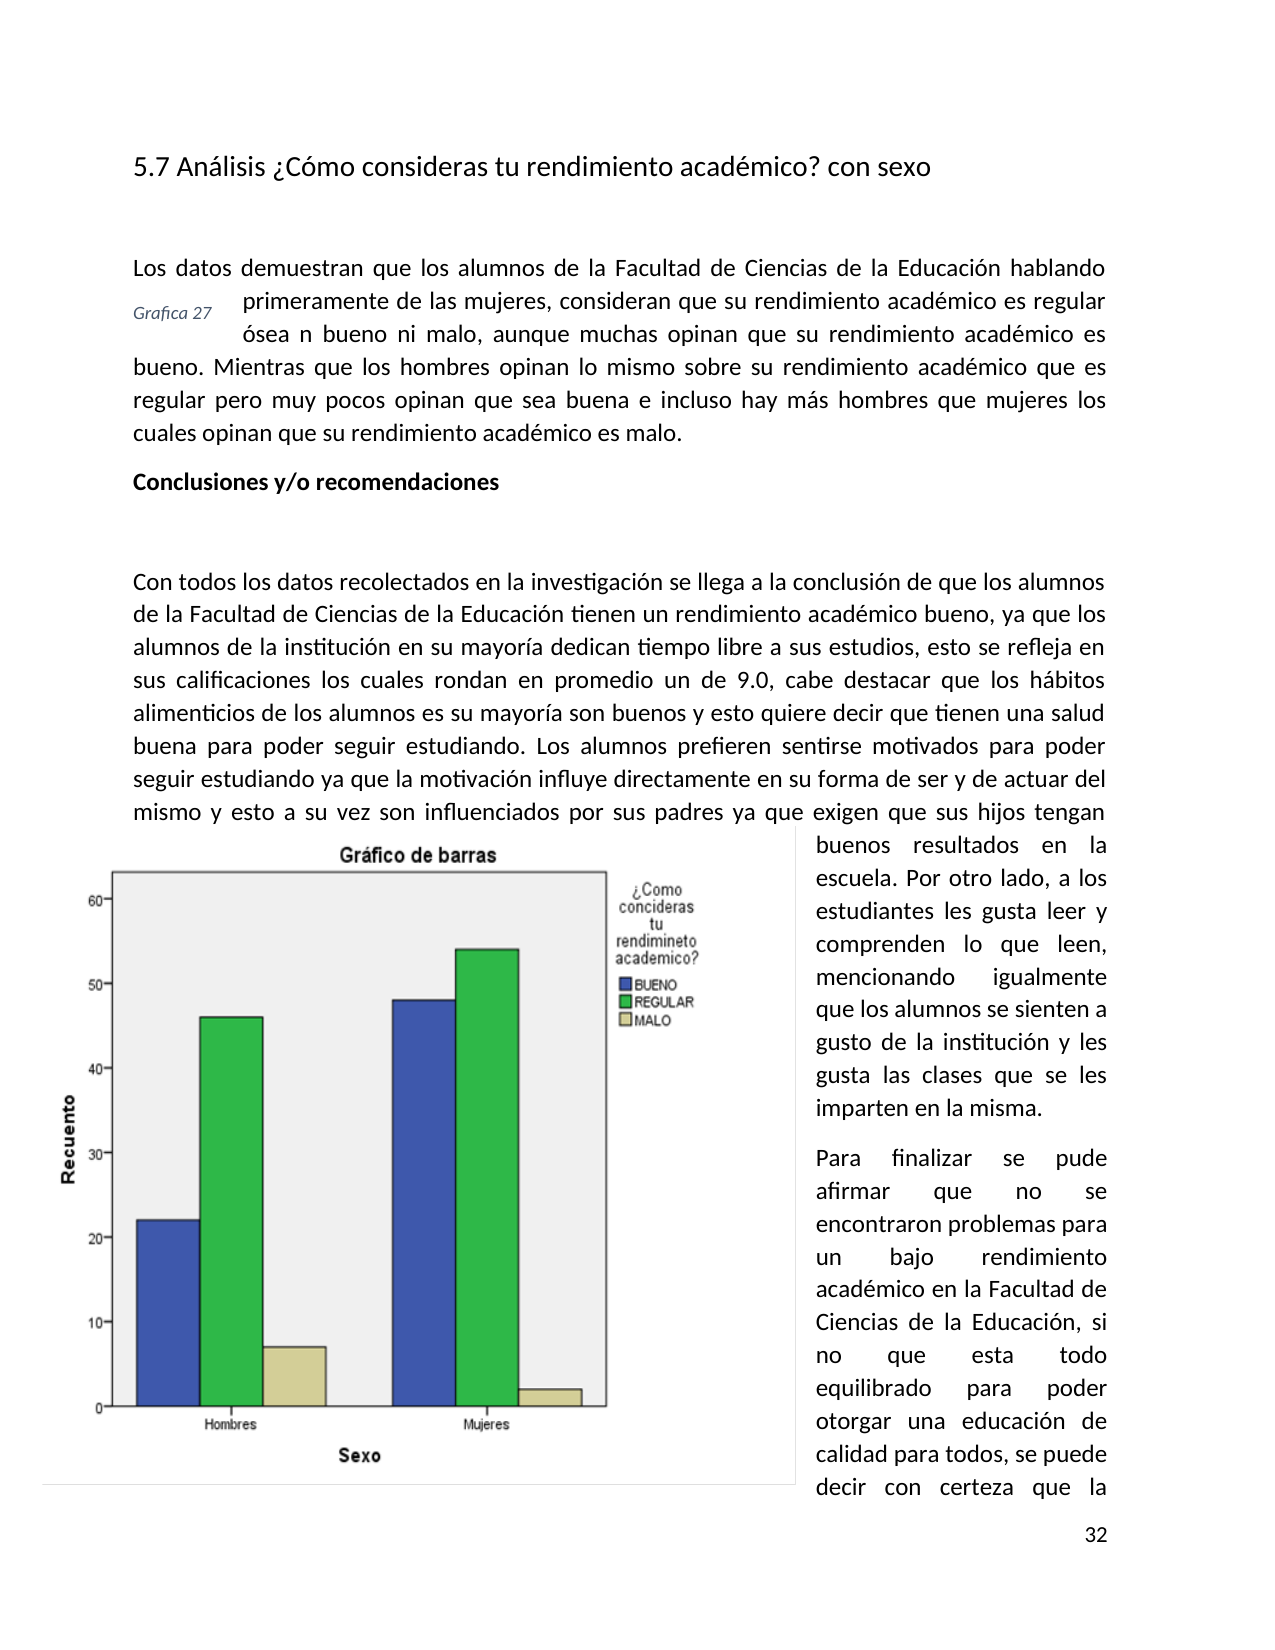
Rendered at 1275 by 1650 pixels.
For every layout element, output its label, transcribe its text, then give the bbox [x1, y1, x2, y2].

picture [42, 826, 797, 1486]
text Conclusiones y/o recomendaciones [133, 466, 1107, 497]
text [133, 1142, 1107, 1502]
text Con todos los datos recolectados en la investigación se llega a la conclusión de que los alumnos de la Facultad de Ciencias de la Educación tienen un rendimiento académico bueno, ya que los alumnos de la institución en su mayoría dedican tiempo libre a sus estudios, esto se refleja en sus calificaciones los cuales rondan en promedio un de 9.0, cabe destacar que los hábitos alimenticios de los alumnos es su mayoría son buenos y esto quiere decir que tienen una salud buena para poder seguir estudiando. Los alumnos prefieren sentirse motivados para poder seguir estudiando ya que la motivación influye directamente en su forma de ser y de actuar del mismo y esto a su vez son influenciados por sus padres ya que exigen que sus hijos tengan buenos resultados en la escuela. Por otro lado, a los estudiantes les gusta leer y comprenden lo que leen, mencionando igualmente que los alumnos se sienten a gusto de la institución y les gusta las clases que se les imparten en la misma. [133, 566, 1107, 1123]
text 5.7 Análisis ¿Cómo consideras tu rendimiento académico? con sexo [133, 148, 1107, 183]
text Los datos demuestran que los alumnos de la Facultad de Ciencias de la Educación hablando primeramente de las mujeres, consideran que su rendimiento académico es regular ósea n bueno ni malo, aunque muchas opinan que su rendimiento académico es bueno. Mientras que los hombres opinan lo mismo sobre su rendimiento académico que es regular pero muy pocos opinan que sea buena e incluso hay más hombres que mujeres los cuales opinan que su rendimiento académico es malo. [133, 252, 1107, 447]
